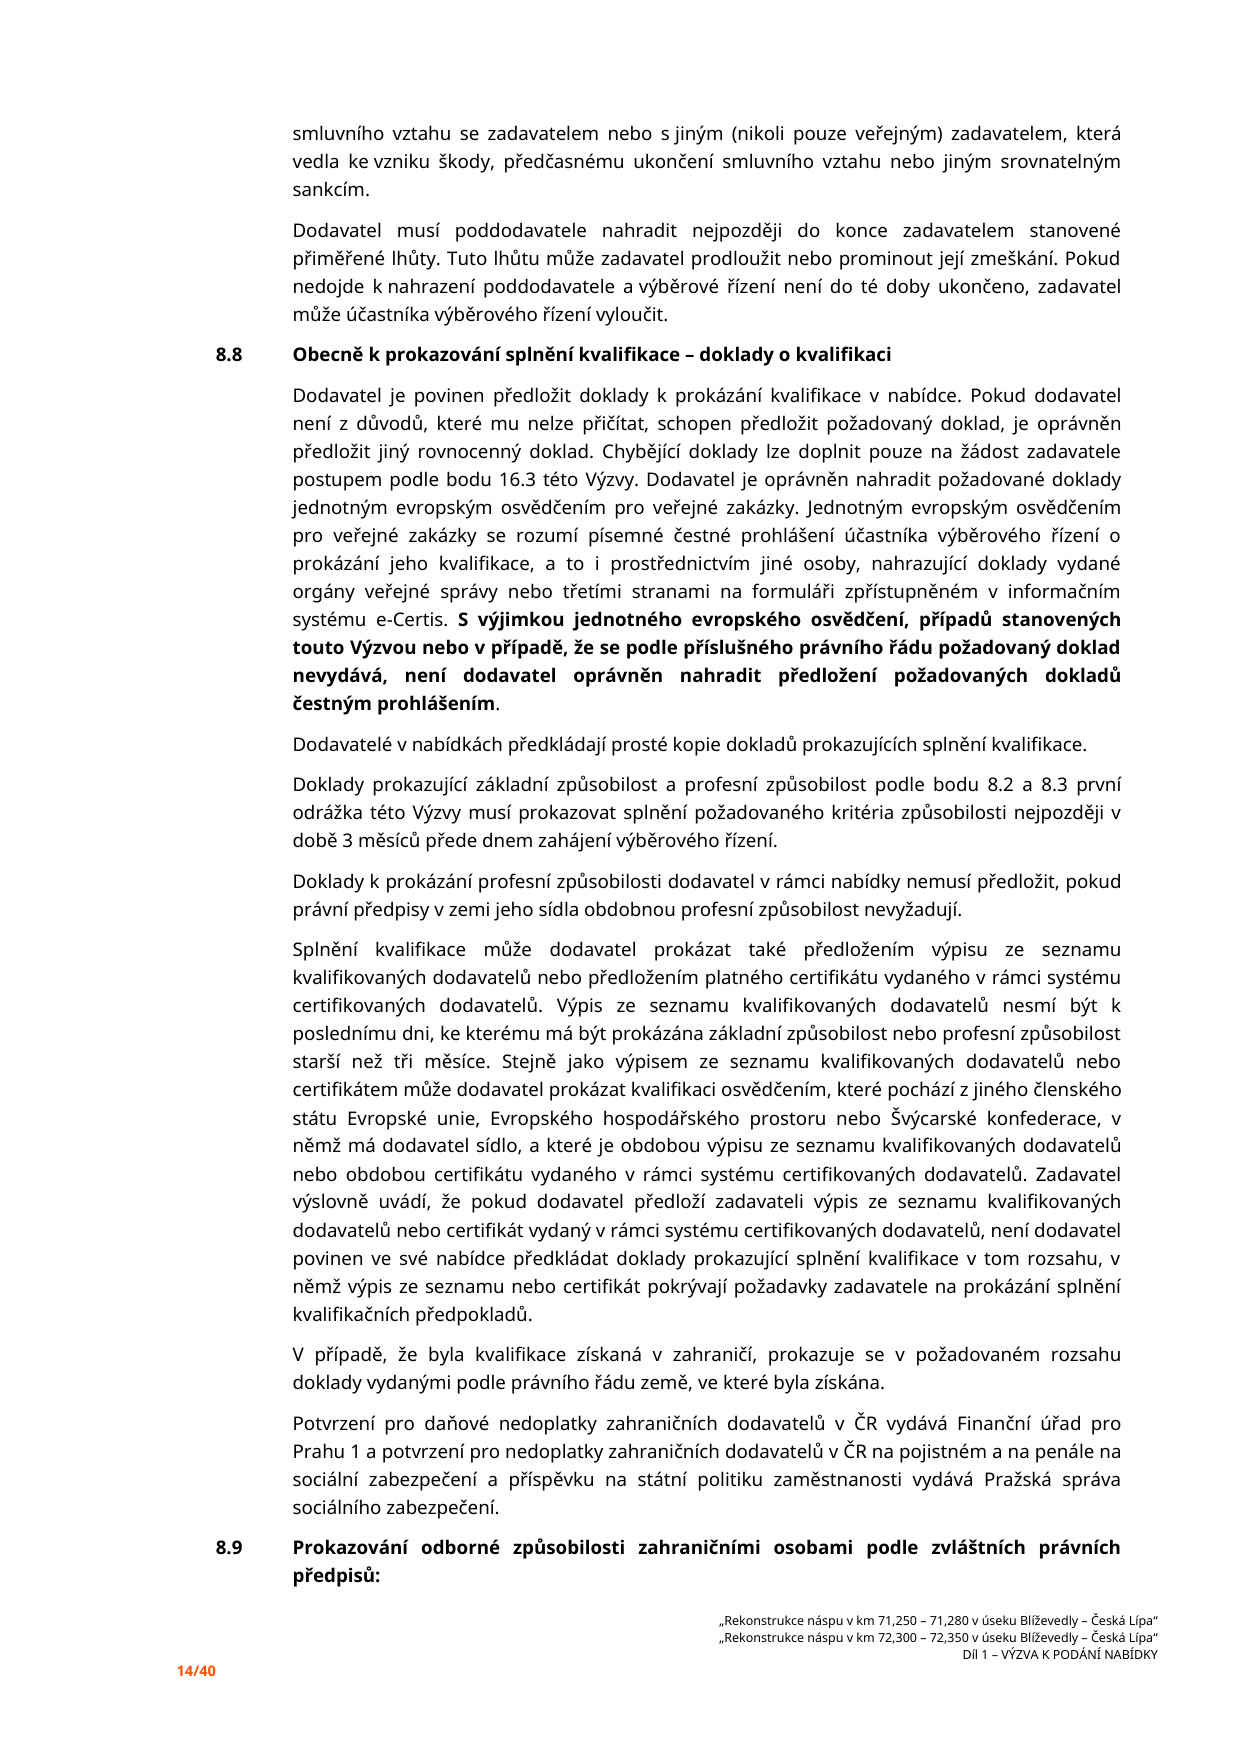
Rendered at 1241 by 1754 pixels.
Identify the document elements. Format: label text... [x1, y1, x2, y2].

text Prokazování odborné způsobilosti zahraničními osobami podle zvláštních právních předpisů: [216, 1534, 1122, 1588]
text Potvrzení pro daňové nedoplatky zahraničních dodavatelů v ČR vydává Finanční úřad pro Prahu 1 a potvrzení pro nedoplatky zahraničních dodavatelů v ČR na pojistném a na penále na sociální zabezpečení a příspěvku na státní politiku zaměstnanosti vydává Pražská správa sociálního zabezpečení. [292, 1410, 1122, 1519]
text V případě, že byla kvalifikace získaná v zahraničí, prokazuje se v požadovaném rozsahu doklady vydanými podle právního řádu země, ve které byla získána. [292, 1341, 1122, 1395]
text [292, 121, 1122, 202]
list Dodavatel musí poddodavatele nahradit nejpozději do konce zadavatelem stanovené přiměřené lhůty. Tuto lhůtu může zadavatel prodloužit nebo prominout její zmeškání. Pokud nedojde k nahrazení poddodavatele a výběrové řízení není do té doby ukončeno, zadavatel může účastníka výběrového řízení vyloučit. [292, 217, 1122, 327]
text Doklady k prokázání profesní způsobilosti dodavatel v rámci nabídky nemusí předložit, pokud právní předpisy v zemi jeho sídla obdobnou profesní způsobilost nevyžadují. [292, 868, 1122, 922]
text Splnění kvalifikace může dodavatel prokázat také předložením výpisu ze seznamu kvalifikovaných dodavatelů nebo předložením platného certifikátu vydaného v rámci systému certifikovaných dodavatelů. Výpis ze seznamu kvalifikovaných dodavatelů nesmí být k poslednímu dni, ke kterému má být prokázána základní způsobilost nebo profesní způsobilost starší než tři měsíce. Stejně jako výpisem ze seznamu kvalifikovaných dodavatelů nebo certifikátem může dodavatel prokázat kvalifikaci osvědčením, které pochází z jiného členského státu Evropské unie, Evropského hospodářského prostoru nebo Švýcarské konfederace, v němž má dodavatel sídlo, a které je obdobou výpisu ze seznamu kvalifikovaných dodavatelů nebo obdobou certifikátu vydaného v rámci systému certifikovaných dodavatelů. Zadavatel výslovně uvádí, že pokud dodavatel předloží zadavateli výpis ze seznamu kvalifikovaných dodavatelů nebo certifikát vydaný v rámci systému certifikovaných dodavatelů, není dodavatel povinen ve své nabídce předkládat doklady prokazující splnění kvalifikace v tom rozsahu, v němž výpis ze seznamu nebo certifikát pokrývají požadavky zadavatele na prokázání splnění kvalifikačních předpokladů. [292, 937, 1122, 1326]
text Dodavatel je povinen předložit doklady k prokázání kvalifikace v nabídce. Pokud dodavatel není z důvodů, které mu nelze přičítat, schopen předložit požadovaný doklad, je oprávněn předložit jiný rovnocenný doklad. Chybějící doklady lze doplnit pouze na žádost zadavatele postupem podle bodu 16.3 této Výzvy. Dodavatel je oprávněn nahradit požadované doklady jednotným evropským osvědčením pro veřejné zakázky. Jednotným evropským osvědčením pro veřejné zakázky se rozumí písemné čestné prohlášení účastníka výběrového řízení o prokázání jeho kvalifikace, a to i prostřednictvím jiné osoby, nahrazující doklady vydané orgány veřejné správy nebo třetími stranami na formuláři zpřístupněném v informačním systému e-Certis. S výjimkou jednotného evropského osvědčení, případů stanovených touto Výzvou nebo v případě, že se podle příslušného právního řádu požadovaný doklad nevydává, není dodavatel oprávněn nahradit předložení požadovaných dokladů čestným prohlášením. [292, 382, 1122, 716]
text Obecně k prokazování splnění kvalifikace – doklady o kvalifikaci [216, 342, 1122, 367]
text Doklady prokazující základní způsobilost a profesní způsobilost podle bodu 8.2 a 8.3 první odrážka této Výzvy musí prokazovat splnění požadovaného kritéria způsobilosti nejpozději v době 3 měsíců přede dnem zahájení výběrového řízení. [292, 772, 1122, 853]
text Dodavatelé v nabídkách předkládají prosté kopie dokladů prokazujících splnění kvalifikace. [292, 731, 1122, 757]
